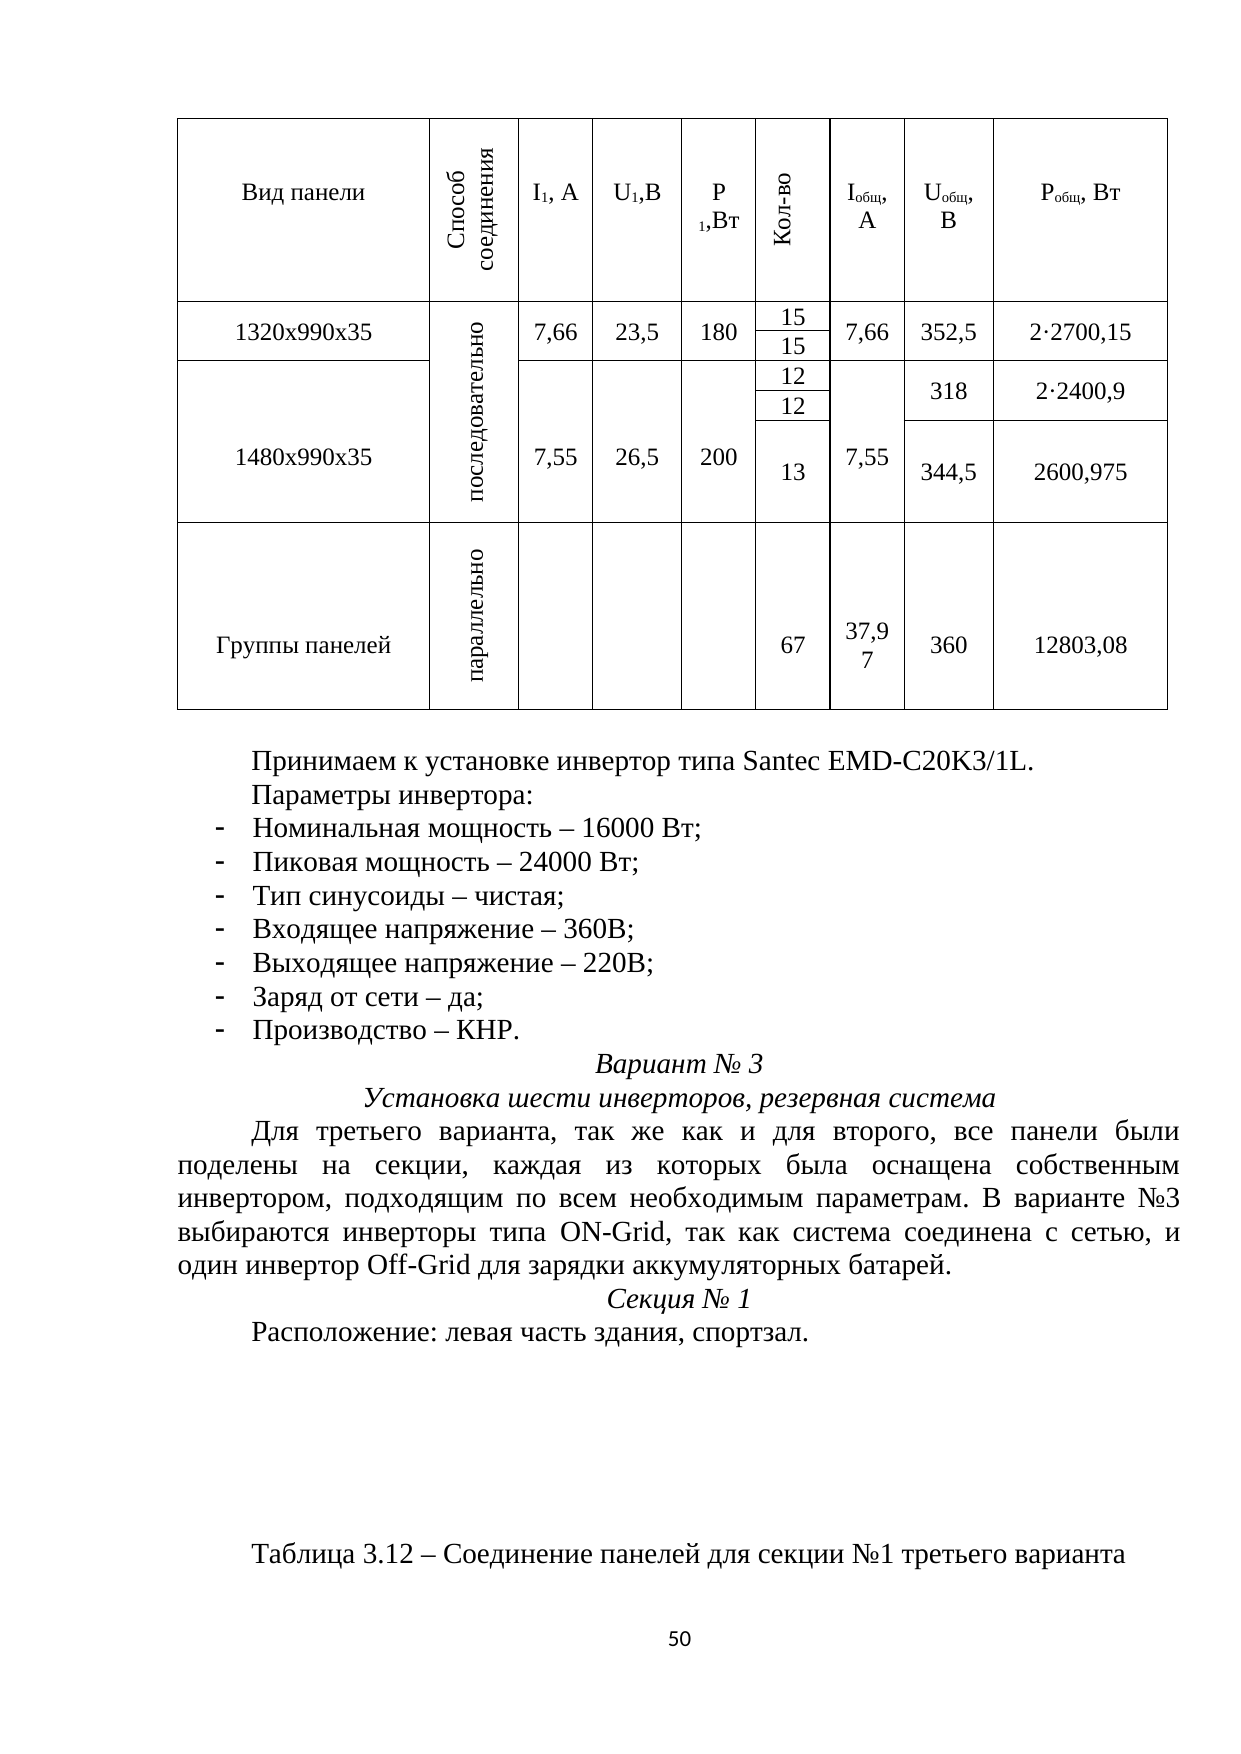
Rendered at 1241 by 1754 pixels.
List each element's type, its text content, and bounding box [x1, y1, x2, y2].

table_header Кол-во [756, 119, 829, 301]
table_cell Группы панелей [178, 523, 429, 709]
table_cell 360 [905, 523, 993, 709]
table_cell 1480х990х35 [178, 361, 429, 522]
table_cell 15 [756, 302, 829, 330]
table_cell [519, 523, 592, 709]
list Номинальная мощность – 16000 Вт; [215, 811, 1181, 844]
table_cell 2600,975 [994, 421, 1167, 522]
text Установка шести инверторов, резервная система [177, 1080, 1181, 1113]
table_header P1,Вт [682, 119, 755, 301]
table_cell 180 [682, 302, 755, 360]
list Пиковая мощность – 24000 Вт; [215, 844, 1181, 878]
table_cell 7,66 [519, 302, 592, 360]
table_cell 352,5 [905, 302, 993, 360]
table_cell 12803,08 [994, 523, 1167, 709]
table_cell 1320х990х35 [178, 302, 429, 360]
table_cell последовательно [430, 302, 518, 522]
table_cell [593, 523, 681, 709]
text Вариант № 3 [177, 1046, 1181, 1080]
table_cell 7,55 [831, 361, 904, 522]
table_header Вид панели [178, 119, 429, 301]
table_cell 23,5 [593, 302, 681, 360]
list Производство – КНР. [215, 1012, 1181, 1046]
table_cell 12 [756, 361, 829, 390]
list Тип синусоиды – чистая; [215, 878, 1181, 912]
text Секция № 1 [177, 1281, 1181, 1314]
table_cell 2·2700,15 [994, 302, 1167, 360]
table_cell 7,66 [831, 302, 904, 360]
table_cell 26,5 [593, 361, 681, 522]
table_cell 12 [756, 391, 829, 420]
text Расположение: левая часть здания, спортзал. [177, 1314, 1181, 1348]
list Выходящее напряжение – 220В; [215, 945, 1181, 979]
table_header Способ соединения [430, 119, 518, 301]
table_cell 344,5 [905, 421, 993, 522]
text Принимаем к установке инвертор типа Santec EMD-C20K3/1L. [177, 743, 1181, 777]
table_cell 13 [756, 421, 829, 522]
text Таблица 3.12 – Соединение панелей для секции №1 третьего варианта [177, 1537, 1181, 1570]
table_header Pобщ, Вт [994, 119, 1167, 301]
table_header U1,В [593, 119, 681, 301]
table_cell 67 [756, 523, 829, 709]
text Параметры инвертора: [177, 777, 1181, 811]
table_cell 37,97 [831, 523, 904, 709]
table_cell 2·2400,9 [994, 361, 1167, 420]
text Для третьего варианта, так же как и для второго, все панели были поделены на секции, каждая из которых была оснащена собственным инвертором, подходящим по всем необходимым параметрам. В варианте №3 выбираются инверторы типа ON-Grid, так как система соединена с сетью, и один инвертор Off-Grid для зарядки аккумуляторных батарей. [177, 1113, 1181, 1281]
list Заряд от сети – да; [215, 979, 1181, 1012]
table_cell 7,55 [519, 361, 592, 522]
table_cell [682, 523, 755, 709]
table_cell 318 [905, 361, 993, 420]
table_cell 200 [682, 361, 755, 522]
table_header Iобщ, А [831, 119, 904, 301]
table_header Uобщ, В [905, 119, 993, 301]
table_header I1, А [519, 119, 592, 301]
list Входящее напряжение – 360В; [215, 912, 1181, 945]
table_cell параллельно [430, 523, 518, 709]
table_cell 15 [756, 331, 829, 360]
